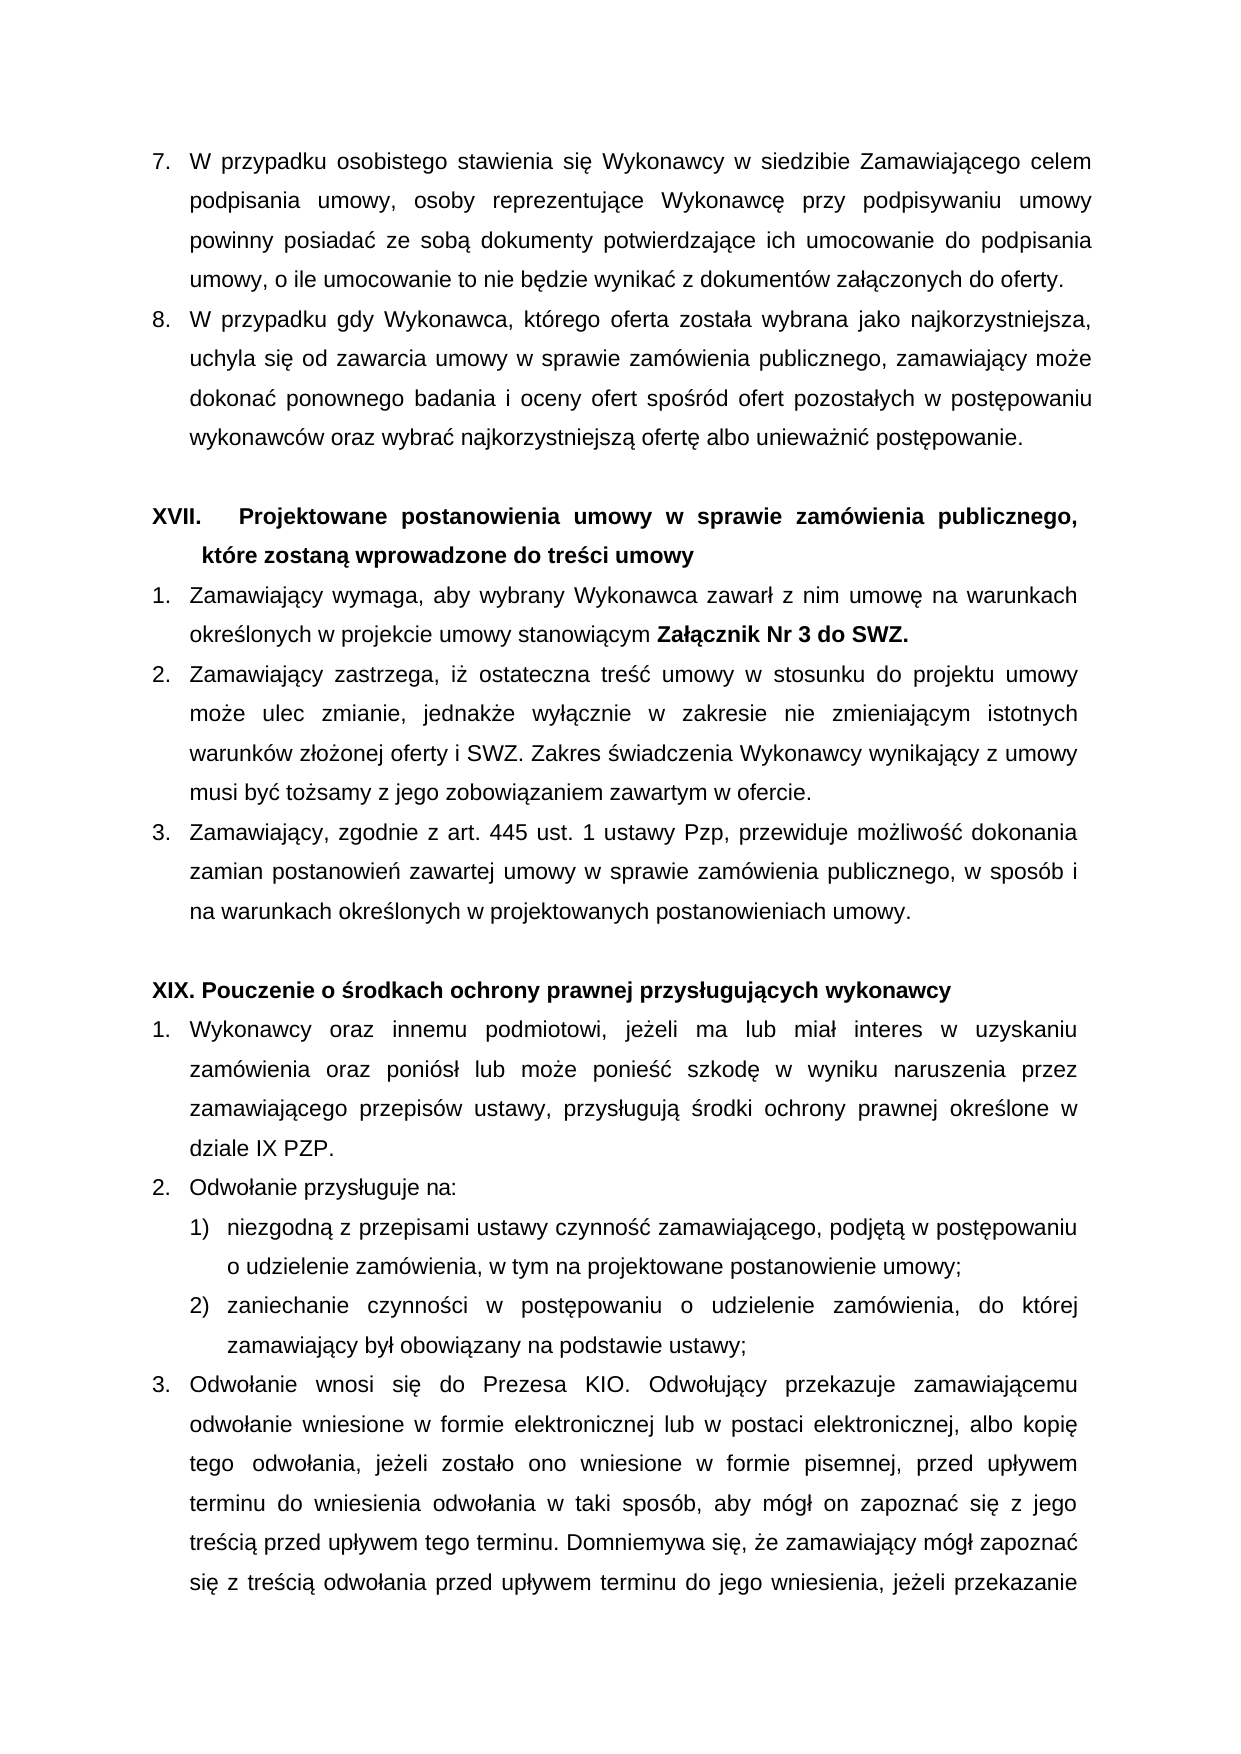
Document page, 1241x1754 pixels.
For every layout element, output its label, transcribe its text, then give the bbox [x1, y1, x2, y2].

list niezgodną z przepisami ustawy czynność zamawiającego, podjętą w postępowaniu o udzielenie zamówienia, w tym na projektowane postanowienie umowy; [189, 1213, 1078, 1279]
list Zamawiający, zgodnie z art. 445 ust. 1 ustawy Pzp, przewiduje możliwość dokonania zamian postanowień zawartej umowy w sprawie zamówienia publicznego, w sposób i na warunkach określonych w projektowanych postanowieniach umowy. [152, 819, 1078, 924]
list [152, 1371, 1078, 1595]
text XIX. Pouczenie o środkach ochrony prawnej przysługujących wykonawcy [152, 977, 1093, 1003]
list W przypadku osobistego stawienia się Wykonawcy w siedzibie Zamawiającego celem podpisania umowy, osoby reprezentujące Wykonawcę przy podpisywaniu umowy powinny posiadać ze sobą dokumenty potwierdzające ich umocowanie do podpisania umowy, o ile umocowanie to nie będzie wynikać z dokumentów załączonych do oferty. [152, 148, 1093, 292]
list Zamawiający zastrzega, iż ostateczna treść umowy w stosunku do projektu umowy może ulec zmianie, jednakże wyłącznie w zakresie nie zmieniającym istotnych warunków złożonej oferty i SWZ. Zakres świadczenia Wykonawcy wynikający z umowy musi być tożsamy z jego zobowiązaniem zawartym w ofercie. [152, 661, 1078, 806]
list W przypadku gdy Wykonawca, którego oferta została wybrana jako najkorzystniejsza, uchyla się od zawarcia umowy w sprawie zamówienia publicznego, zamawiający może dokonać ponownego badania i oceny ofert spośród ofert pozostałych w postępowaniu wykonawców oraz wybrać najkorzystniejszą ofertę albo unieważnić postępowanie. [152, 306, 1093, 450]
list Wykonawcy oraz innemu podmiotowi, jeżeli ma lub miał interes w uzyskaniu zamówienia oraz poniósł lub może ponieść szkodę w wyniku naruszenia przez zamawiającego przepisów ustawy, przysługują środki ochrony prawnej określone w dziale IX PZP. [152, 1016, 1078, 1161]
list Zamawiający wymaga, aby wybrany Wykonawca zawarł z nim umowę na warunkach określonych w projekcie umowy stanowiącym Załącznik Nr 3 do SWZ. [152, 582, 1078, 648]
list zaniechanie czynności w postępowaniu o udzielenie zamówienia, do której zamawiający był obowiązany na podstawie ustawy; [189, 1292, 1078, 1358]
list Odwołanie przysługuje na: [152, 1174, 1093, 1200]
text XVII. Projektowane postanowienia umowy w sprawie zamówienia publicznego, które zostaną wprowadzone do treści umowy [152, 503, 1078, 569]
